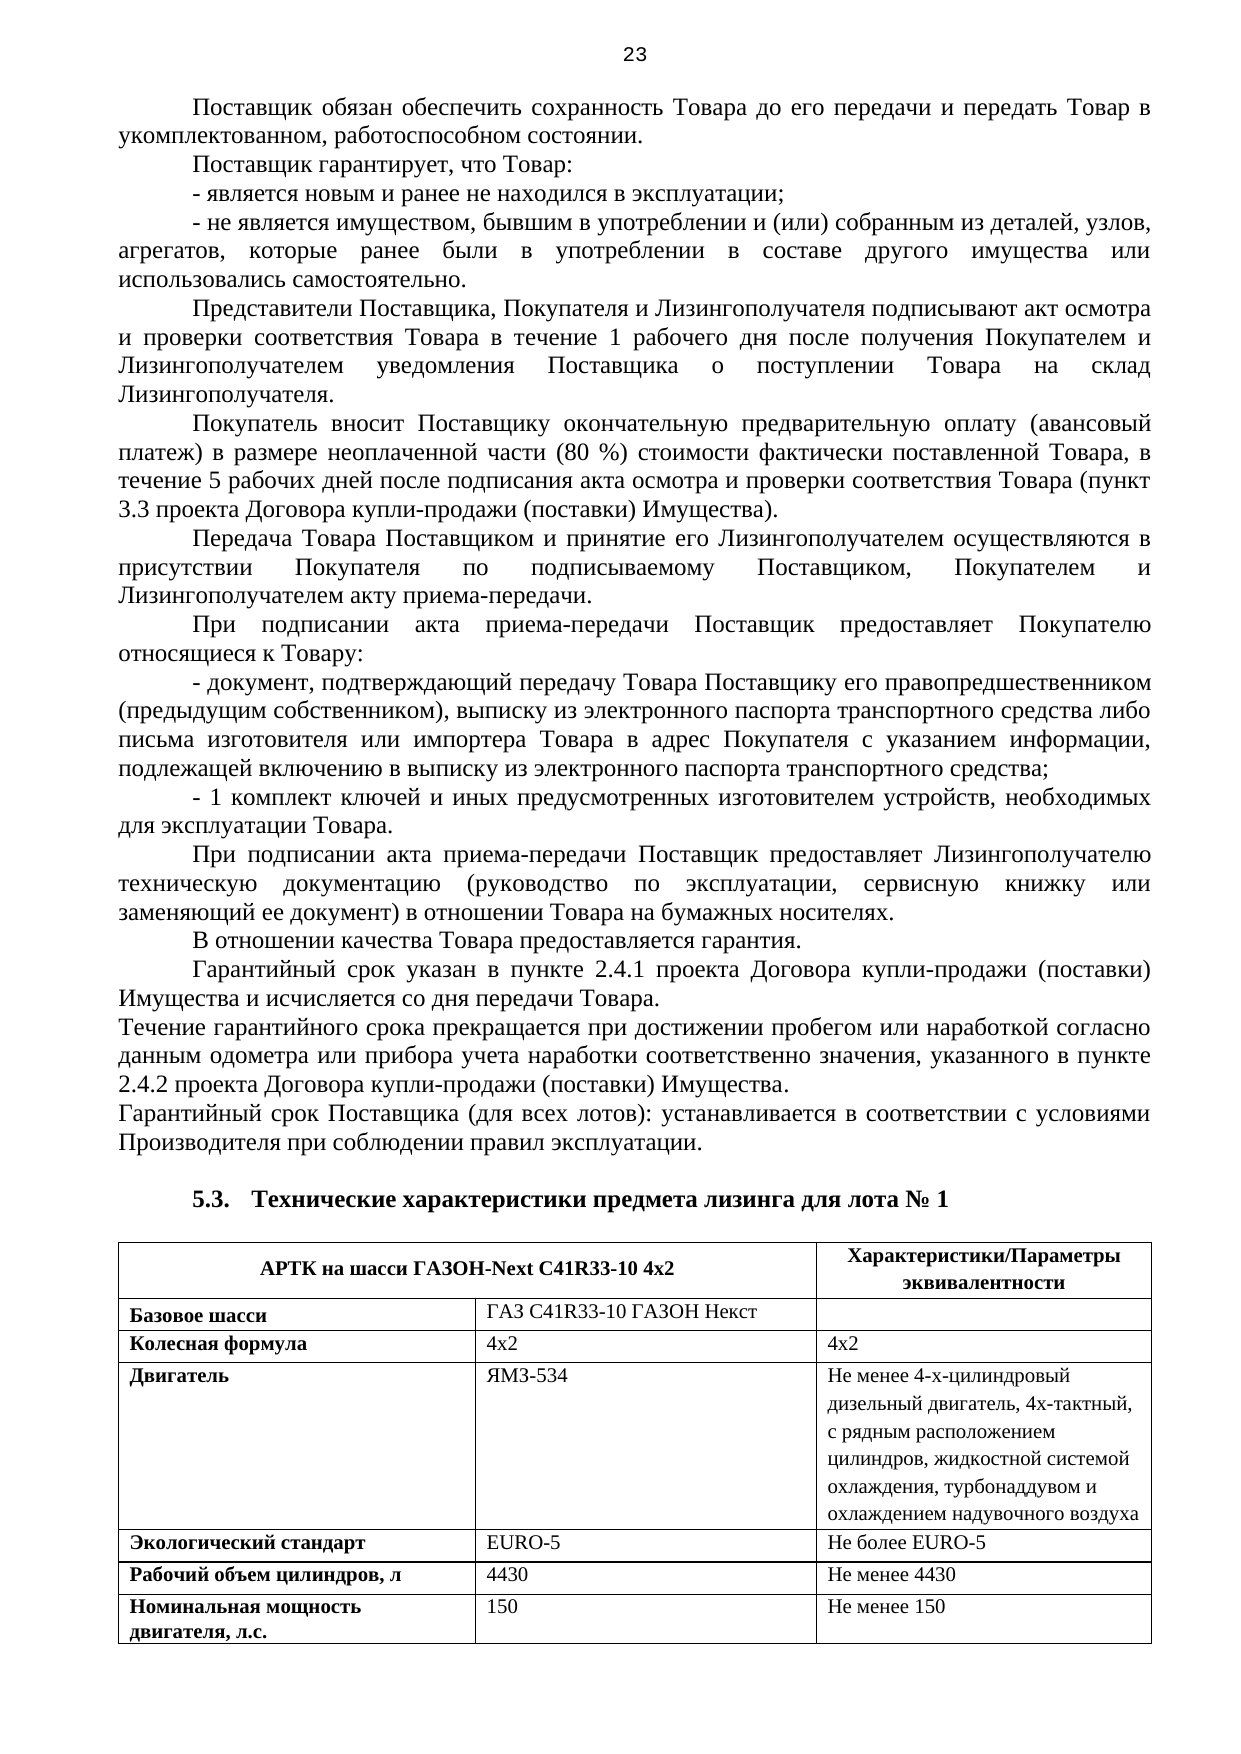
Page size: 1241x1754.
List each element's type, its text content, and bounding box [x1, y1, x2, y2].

text Гарантийный срок Поставщика (для всех лотов): устанавливается в соответствии с условиями Производителя при соблюдении правил эксплуатации. [118, 1098, 1152, 1155]
text В отношении качества Товара предоставляется гарантия. [118, 925, 1152, 954]
table_cell Экологический стандарт [119, 1530, 475, 1561]
table_cell Не более EURO-5 [817, 1530, 1151, 1561]
list Технические характеристики предмета лизинга для лота № 1 [118, 1184, 1152, 1213]
text Течение гарантийного срока прекращается при достижении пробегом или наработкой согласно данным одометра или прибора учета наработки соответственно значения, указанного в пункте 2.4.2 проекта Договора купли-продажи (поставки) Имущества. [118, 1012, 1152, 1098]
table_cell [817, 1299, 1151, 1330]
table_cell Колесная формула [119, 1331, 475, 1362]
table_cell EURO-5 [476, 1530, 816, 1561]
text Поставщик обязан обеспечить сохранность Товара до его передачи и передать Товар в укомплектованном, работоспособном состоянии. [118, 92, 1152, 149]
table_cell Не менее 4430 [817, 1563, 1151, 1593]
table_cell Номинальная мощность двигателя, л.с. [119, 1595, 475, 1643]
table_cell ЯМЗ-534 [476, 1363, 816, 1529]
text Передача Товара Поставщиком и принятие его Лизингополучателем осуществляются в присутствии Покупателя по подписываемому Поставщиком, Покупателем и Лизингополучателем акту приема-передачи. [118, 523, 1152, 609]
table_cell 4х2 [476, 1331, 816, 1362]
text Гарантийный срок указан в пункте 2.4.1 проекта Договора купли-продажи (поставки) Имущества и исчисляется со дня передачи Товара. [118, 954, 1152, 1012]
text Представители Поставщика, Покупателя и Лизингополучателя подписывают акт осмотра и проверки соответствия Товара в течение 1 рабочего дня после получения Покупателем и Лизингополучателем уведомления Поставщика о поступлении Товара на склад Лизингополучателя. [118, 293, 1152, 408]
text - является новым и ранее не находился в эксплуатации; [118, 178, 1152, 207]
table_header Характеристики/Параметры эквивалентности [817, 1243, 1151, 1298]
text Поставщик гарантирует, что Товар: [118, 149, 1152, 178]
text - 1 комплект ключей и иных предусмотренных изготовителем устройств, необходимых для эксплуатации Товара. [118, 782, 1152, 839]
table_cell 4430 [476, 1563, 816, 1593]
table_cell Не менее 4-х-цилиндровый дизельный двигатель, 4х-тактный, с рядным расположением цилиндров, жидкостной системой охлаждения, турбонаддувом и охлаждением надувочного воздуха [817, 1363, 1151, 1529]
table_cell ГАЗ C41R33-10 ГАЗОН Некст [476, 1299, 816, 1330]
table_cell Рабочий объем цилиндров, л [119, 1563, 475, 1593]
text - документ, подтверждающий передачу Товара Поставщику его правопредшественником (предыдущим собственником), выписку из электронного паспорта транспортного средства либо письма изготовителя или импортера Товара в адрес Покупателя с указанием информации, подлежащей включению в выписку из электронного паспорта транспортного средства; [118, 667, 1152, 782]
table_cell Базовое шасси [119, 1299, 475, 1330]
text Покупатель вносит Поставщику окончательную предварительную оплату (авансовый платеж) в размере неоплаченной части (80 %) стоимости фактически поставленной Товара, в течение 5 рабочих дней после подписания акта осмотра и проверки соответствия Товара (пункт 3.3 проекта Договора купли-продажи (поставки) Имущества). [118, 408, 1152, 523]
table_cell 150 [476, 1595, 816, 1643]
table_cell Не менее 150 [817, 1595, 1151, 1643]
table_cell Двигатель [119, 1363, 475, 1529]
text При подписании акта приема-передачи Поставщик предоставляет Лизингополучателю техническую документацию (руководство по эксплуатации, сервисную книжку или заменяющий ее документ) в отношении Товара на бумажных носителях. [118, 839, 1152, 925]
table_header АРТК на шасси ГАЗОН-Next C41R33-10 4х2 [119, 1243, 816, 1298]
text При подписании акта приема-передачи Поставщик предоставляет Покупателю относящиеся к Товару: [118, 609, 1152, 667]
table_cell 4х2 [817, 1331, 1151, 1362]
text - не является имуществом, бывшим в употреблении и (или) собранным из деталей, узлов, агрегатов, которые ранее были в употреблении в составе другого имущества или использовались самостоятельно. [118, 207, 1152, 293]
